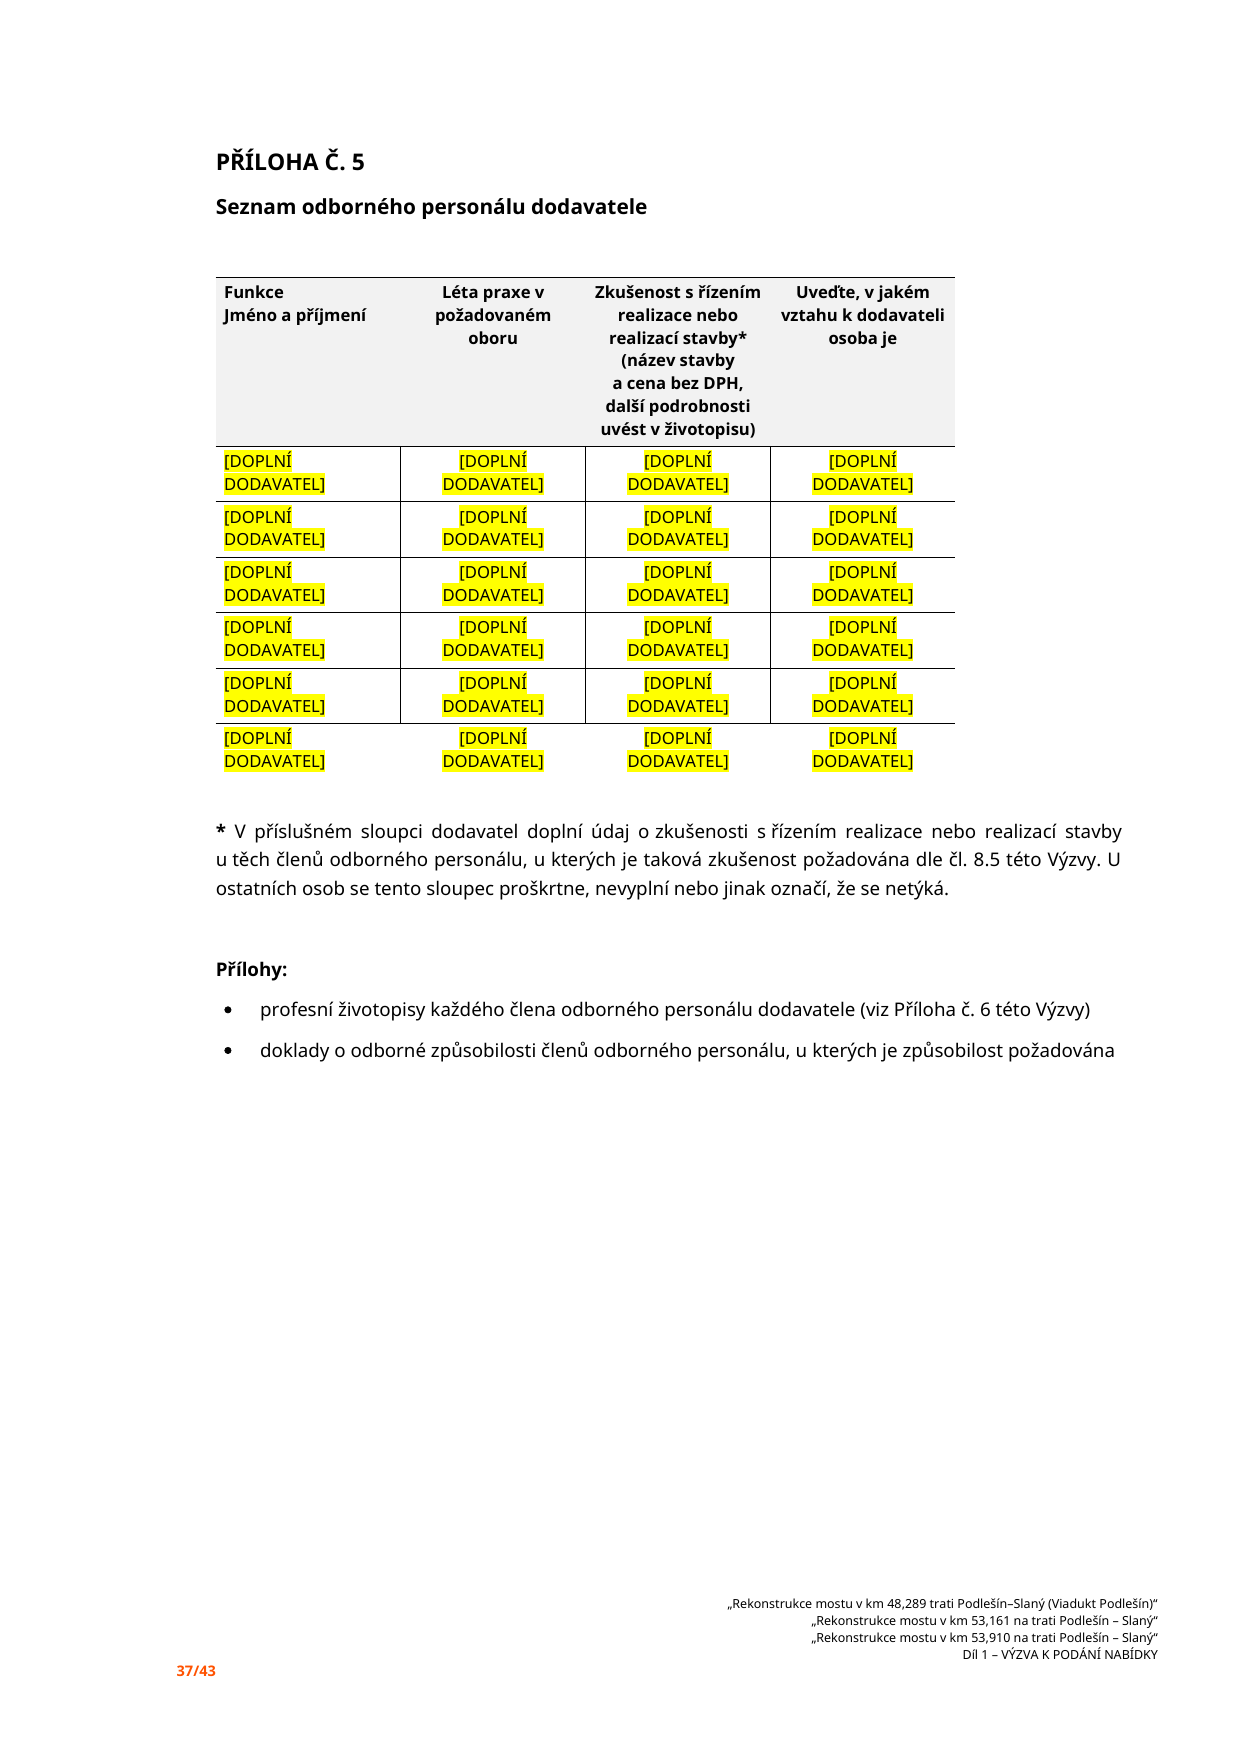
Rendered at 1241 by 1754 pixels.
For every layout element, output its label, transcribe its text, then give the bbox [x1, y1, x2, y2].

table_cell [DOPLNÍ DODAVATEL] [771, 613, 955, 667]
table_cell [DOPLNÍ DODAVATEL] [770, 724, 955, 778]
table_cell [DOPLNÍ DODAVATEL] [586, 669, 770, 723]
table_cell [DOPLNÍ DODAVATEL] [401, 558, 585, 612]
table_cell [DOPLNÍ DODAVATEL] [586, 502, 770, 557]
table_cell [DOPLNÍ DODAVATEL] [401, 669, 585, 723]
text profesní životopisy každého člena odborného personálu dodavatele (viz Příloha č. 6 této Výzvy) [224, 996, 1122, 1022]
table_cell [DOPLNÍ DODAVATEL] [586, 613, 770, 667]
table_cell [DOPLNÍ DODAVATEL] [216, 558, 400, 612]
table_cell [DOPLNÍ DODAVATEL] [401, 613, 585, 667]
table_cell [DOPLNÍ DODAVATEL] [401, 502, 585, 557]
table_cell [DOPLNÍ DODAVATEL] [586, 558, 770, 612]
table_cell [DOPLNÍ DODAVATEL] [586, 447, 770, 501]
table_cell [DOPLNÍ DODAVATEL] [216, 502, 400, 557]
table_header Zkušenost s řízením realizace nebo realizací stavby* (název stavby a cena bez DPH, další podrobnosti uvést v životopisu) [585, 278, 770, 446]
table_cell [DOPLNÍ DODAVATEL] [771, 558, 955, 612]
text doklady o odborné způsobilosti členů odborného personálu, u kterých je způsobilost požadována [224, 1037, 1122, 1062]
table_cell [DOPLNÍ DODAVATEL] [216, 613, 400, 667]
table_header Uveďte, v jakém vztahu k dodavateli osoba je [770, 278, 955, 446]
table_cell [DOPLNÍ DODAVATEL] [216, 447, 400, 501]
table_cell [DOPLNÍ DODAVATEL] [771, 669, 955, 723]
text Příloha č. 5 [216, 146, 1122, 177]
table_cell [DOPLNÍ DODAVATEL] [401, 447, 585, 501]
table_cell [DOPLNÍ DODAVATEL] [216, 724, 401, 778]
table_cell [DOPLNÍ DODAVATEL] [771, 447, 955, 501]
text Přílohy: [216, 956, 1122, 981]
table_cell [DOPLNÍ DODAVATEL] [401, 724, 585, 778]
text * V příslušném sloupci dodavatel doplní údaj o zkušenosti s řízením realizace nebo realizací stavby u těch členů odborného personálu, u kterých je taková zkušenost požadována dle čl. 8.5 této Výzvy. U ostatních osob se tento sloupec proškrtne, nevyplní nebo jinak označí, že se netýká. [216, 819, 1122, 900]
table_header Funkce Jméno a příjmení [216, 278, 401, 446]
table_cell [DOPLNÍ DODAVATEL] [216, 669, 400, 723]
table_cell [DOPLNÍ DODAVATEL] [771, 502, 955, 557]
table_cell [DOPLNÍ DODAVATEL] [585, 724, 770, 778]
text Seznam odborného personálu dodavatele [216, 192, 1122, 221]
table_header Léta praxe v požadovaném oboru [401, 278, 585, 446]
